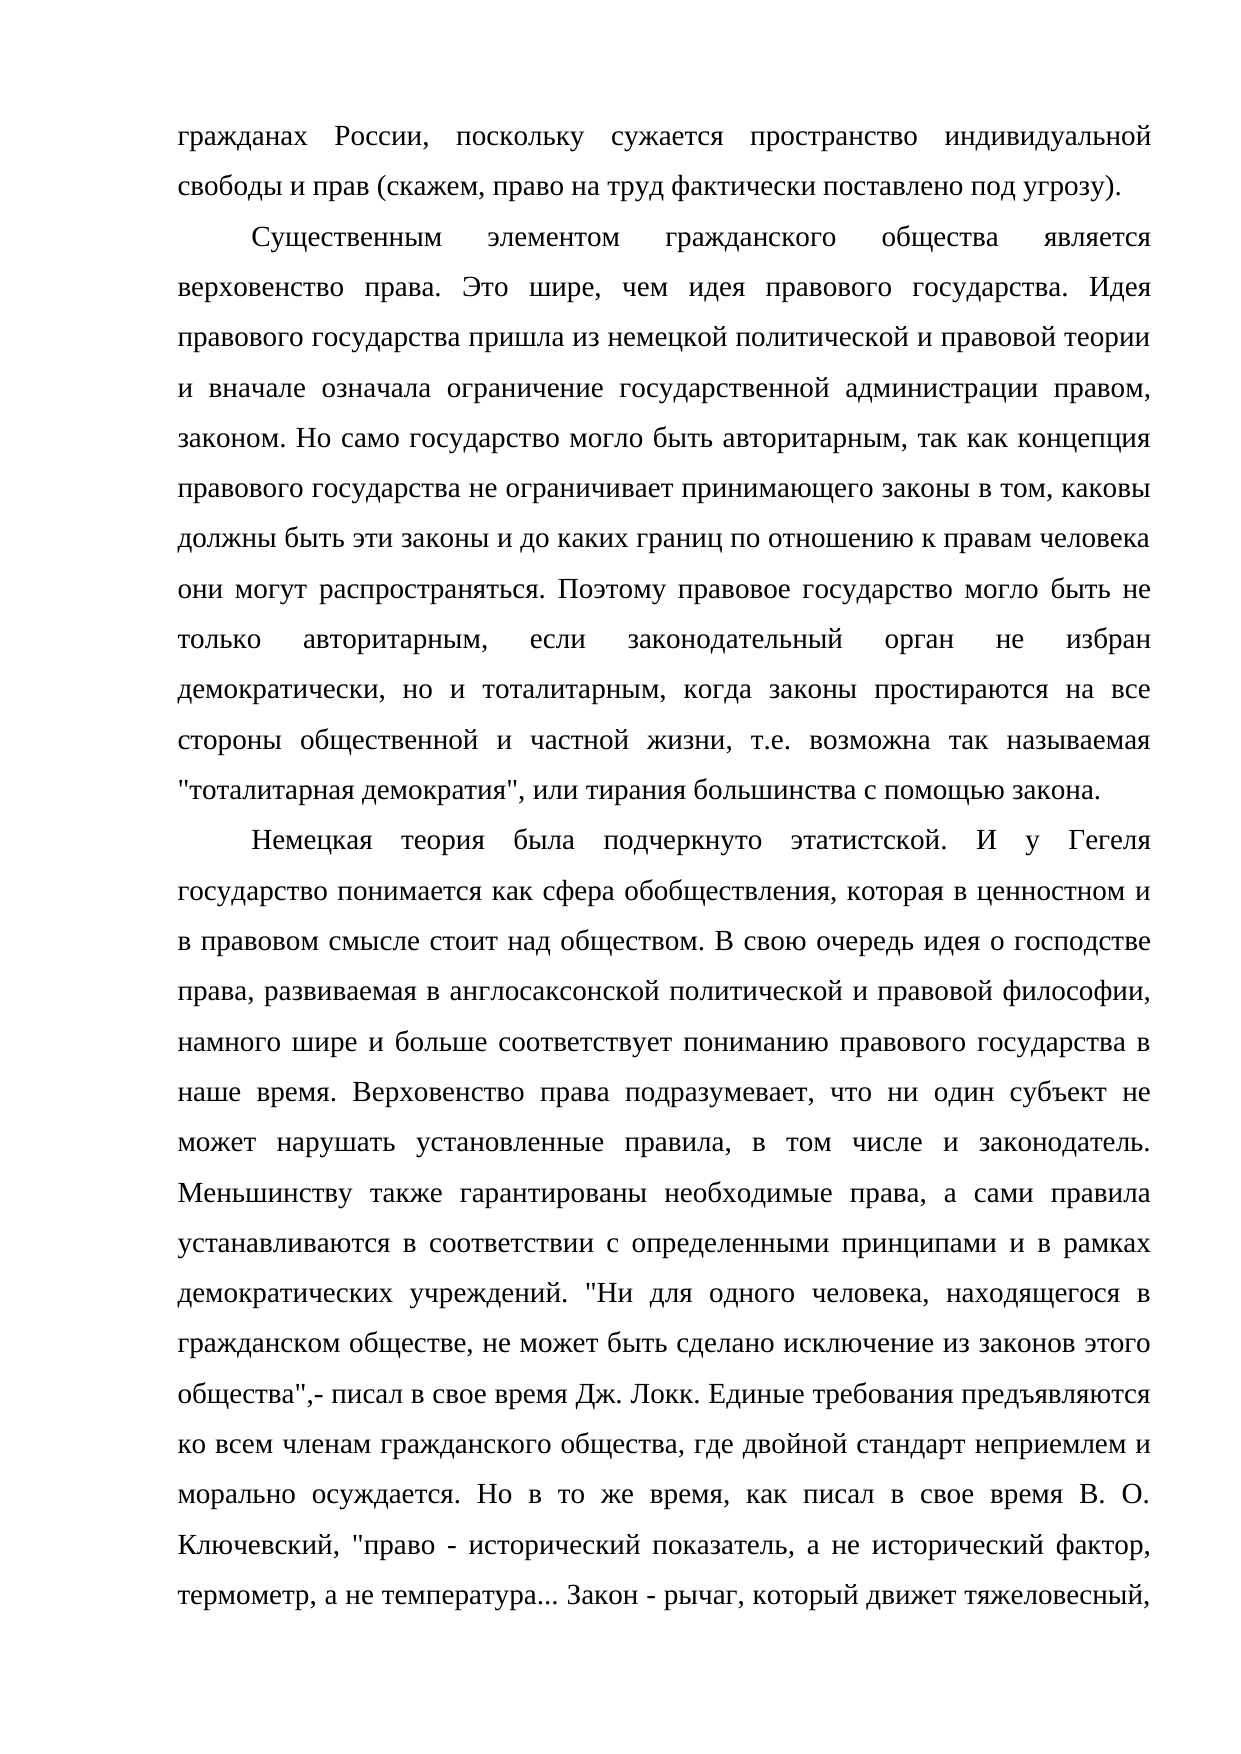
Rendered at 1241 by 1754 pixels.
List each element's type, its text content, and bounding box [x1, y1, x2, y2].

text Существенным элементом гражданского общества является верховенство права. Это шире, чем идея правового государства. Идея правового государства пришла из немецкой политической и правовой теории и вначале означала ограничение государственной администрации правом, законом. Но само государство могло быть авторитарным, так как концепция правового государства не ограничивает принимающего законы в том, каковы должны быть эти законы и до каких границ по отношению к правам человека они могут распространяться. Поэтому правовое государство могло быть не только авторитарным, если законодательный орган не избран демократически, но и тоталитарным, когда законы простираются на все стороны общественной и частной жизни, т.е. возможна так называемая "тоталитарная демократия", или тирания большинства с помощью закона. [177, 219, 1152, 806]
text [177, 118, 1152, 202]
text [177, 822, 1152, 1611]
